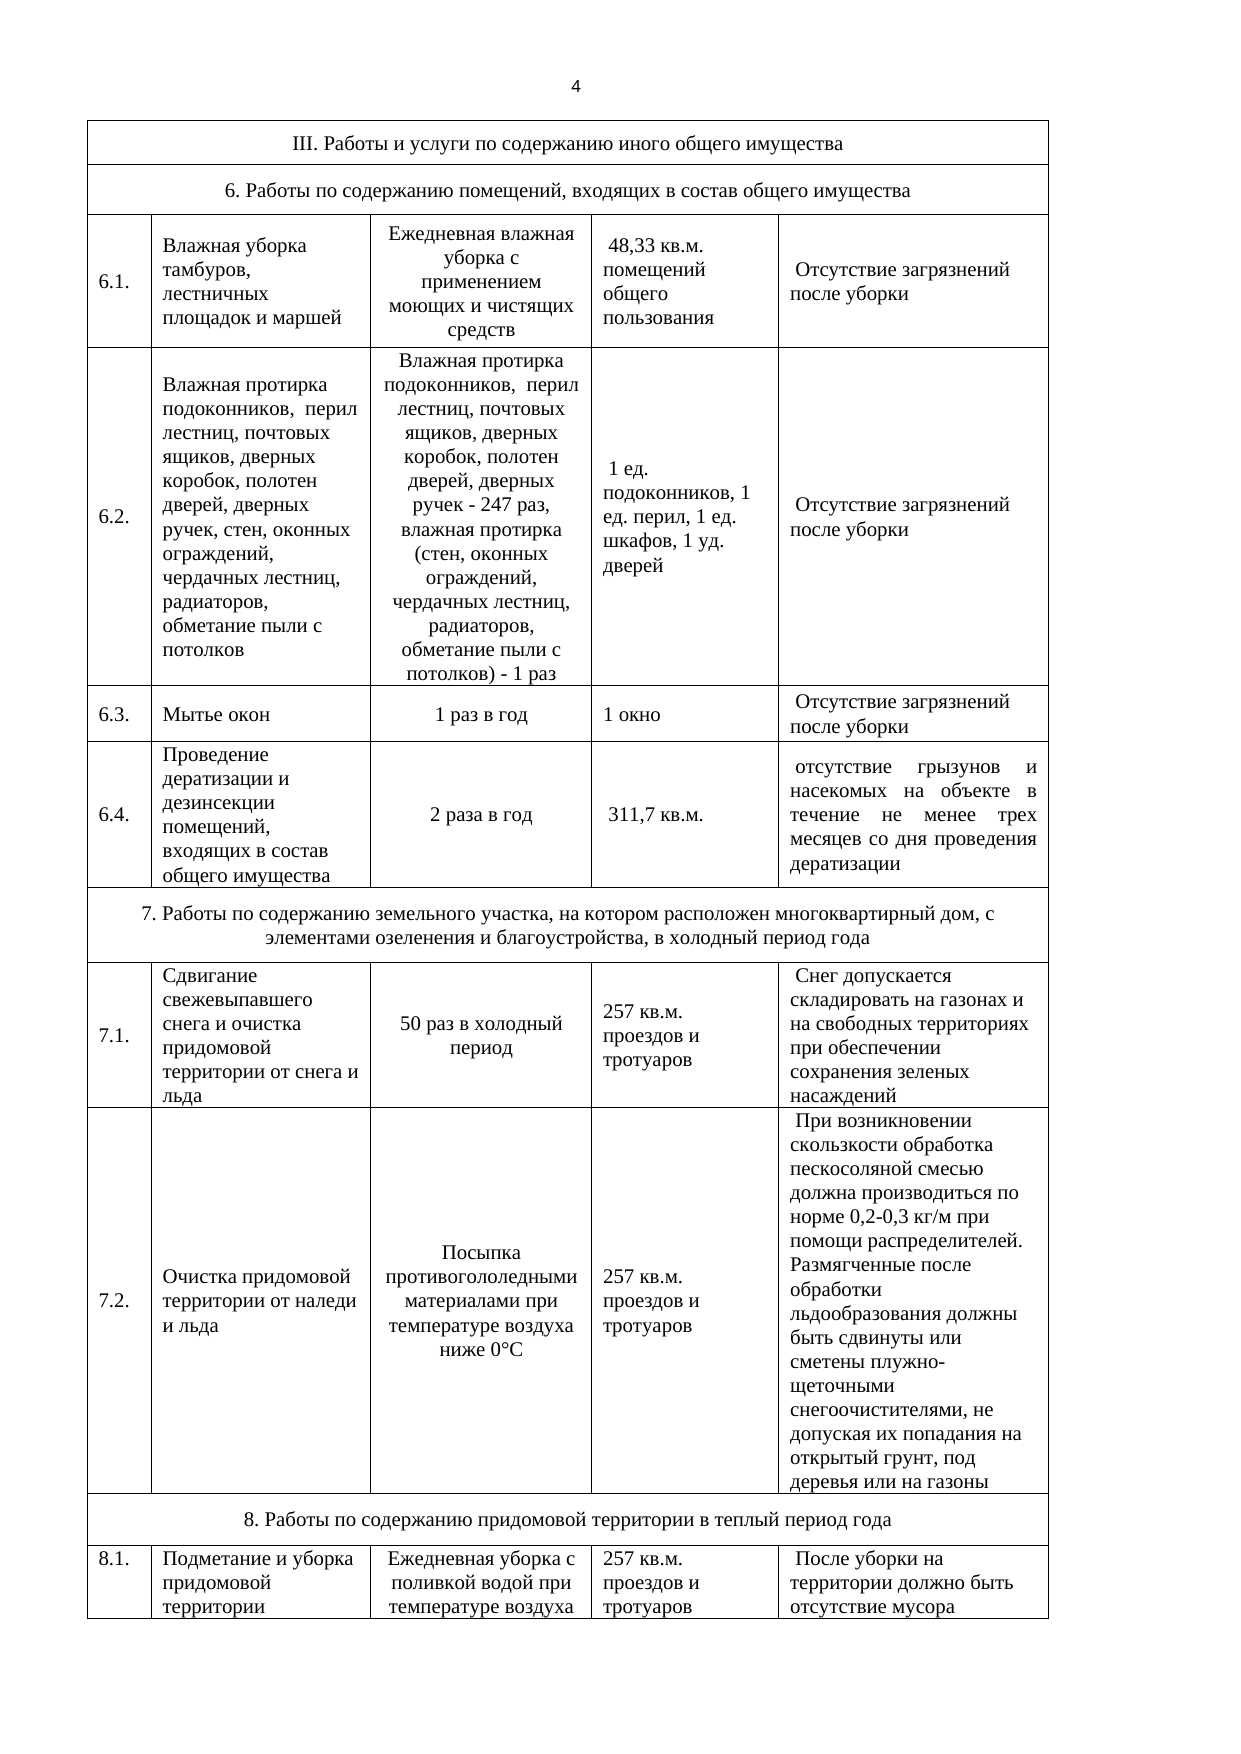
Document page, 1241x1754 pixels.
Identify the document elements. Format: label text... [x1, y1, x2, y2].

table_cell Мытье окон [152, 686, 370, 741]
table_cell После уборки на территории должно быть отсутствие мусора [779, 1546, 1048, 1618]
table_cell 257 кв.м. проездов и тротуаров [592, 1108, 778, 1493]
table_cell Сдвигание свежевыпавшего снега и очистка придомовой территории от снега и льда [152, 963, 370, 1107]
table_cell Подметание и уборка придомовой территории [152, 1546, 370, 1618]
table_cell 2 раза в год [371, 742, 591, 887]
table_cell Влажная протирка подоконников, перил лестниц, почтовых ящиков, дверных коробок, полотен дверей, дверных ручек, стен, оконных ограждений, чердачных лестниц, радиаторов, обметание пыли с потолков [152, 348, 370, 685]
table_cell 6. Работы по содержанию помещений, входящих в состав общего имущества [88, 165, 1048, 214]
table_cell Проведение дератизации и дезинсекции помещений, входящих в состав общего имущества [152, 742, 370, 887]
table_cell Отсутствие загрязнений после уборки [779, 348, 1048, 685]
table_cell отсутствие грызунов и насекомых на объекте в течение не менее трех месяцев со дня проведения дератизации [779, 742, 1048, 887]
table_cell 6.3. [88, 686, 151, 741]
table_cell Влажная протирка подоконников, перил лестниц, почтовых ящиков, дверных коробок, полотен дверей, дверных ручек - 247 раз, влажная протирка (стен, оконных ограждений, чердачных лестниц, радиаторов, обметание пыли с потолков) - 1 раз [371, 348, 591, 685]
table_cell Снег допускается складировать на газонах и на свободных территориях при обеспечении сохранения зеленых насаждений [779, 963, 1048, 1107]
table_cell Отсутствие загрязнений после уборки [779, 215, 1048, 347]
table_cell 311,7 кв.м. [592, 742, 778, 887]
table_cell 8. Работы по содержанию придомовой территории в теплый период года [88, 1494, 1048, 1544]
table_cell 1 окно [592, 686, 778, 741]
table_cell 1 раз в год [371, 686, 591, 741]
table_cell 6.2. [88, 348, 151, 685]
table_cell Ежедневная влажная уборка с применением моющих и чистящих средств [371, 215, 591, 347]
table_cell Влажная уборка тамбуров, лестничных площадок и маршей [152, 215, 370, 347]
table_cell 8.1. [88, 1546, 151, 1618]
table_cell Отсутствие загрязнений после уборки [779, 686, 1048, 741]
table_cell 257 кв.м. проездов и тротуаров [592, 1546, 778, 1618]
table_cell 7.2. [88, 1108, 151, 1493]
table_cell 6.1. [88, 215, 151, 347]
table_cell III. Работы и услуги по содержанию иного общего имущества [88, 121, 1048, 164]
table_cell 7.1. [88, 963, 151, 1107]
table_cell 50 раз в холодный период [371, 963, 591, 1107]
table_cell 257 кв.м. проездов и тротуаров [592, 963, 778, 1107]
table_cell 6.4. [88, 742, 151, 887]
table_cell Очистка придомовой территории от наледи и льда [152, 1108, 370, 1493]
table_cell 48,33 кв.м. помещений общего пользования [592, 215, 778, 347]
table_cell Ежедневная уборка с поливкой водой при температуре воздуха выше плюс 10 °C [371, 1546, 591, 1618]
table_cell 1 ед. подоконников, 1 ед. перил, 1 ед. шкафов, 1 уд. дверей [592, 348, 778, 685]
table_cell Посыпка противогололедными материалами при температуре воздуха ниже 0°C [371, 1108, 591, 1493]
table_cell 7. Работы по содержанию земельного участка, на котором расположен многоквартирный дом, с элементами озеленения и благоустройства, в холодный период года [88, 888, 1048, 962]
table_cell При возникновении скользкости обработка пескосоляной смесью должна производиться по норме 0,2-0,3 кг/м при помощи распределителей. Размягченные после обработки льдообразования должны быть сдвинуты или сметены плужно-щеточными снегоочистителями, не допуская их попадания на открытый грунт, под деревья или на газоны [779, 1108, 1048, 1493]
